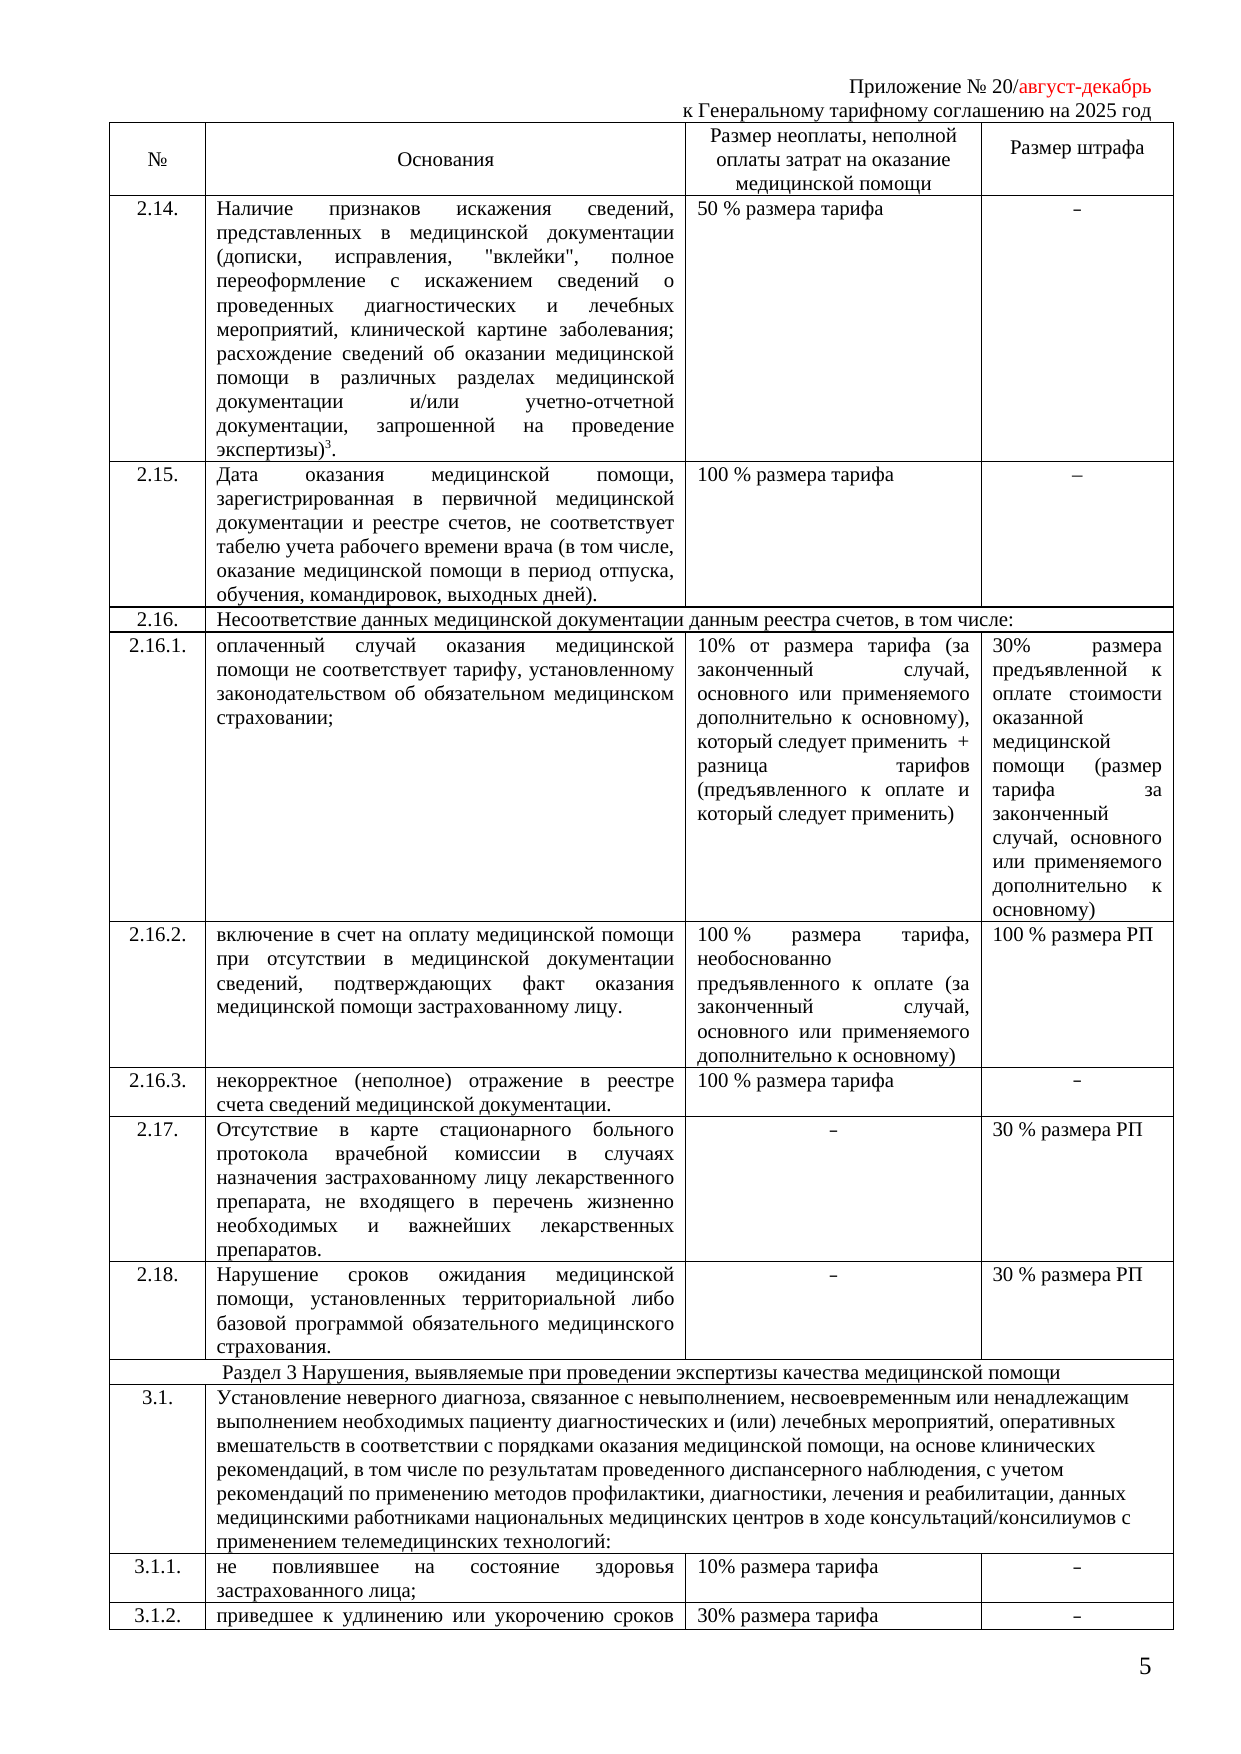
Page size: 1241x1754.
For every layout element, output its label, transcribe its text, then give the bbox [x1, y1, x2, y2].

table_cell – [982, 1603, 1173, 1629]
table_cell 3.1.2. [110, 1603, 205, 1629]
table_cell Нарушение сроков ожидания медицинской помощи, установленных территориальной либо базовой программой обязательного медицинского страхования. [206, 1262, 685, 1358]
table_cell 2.18. [110, 1262, 205, 1358]
table_header Основания [206, 123, 685, 195]
table_cell 2.16.2. [110, 922, 205, 1067]
table_cell 2.14. [110, 196, 205, 461]
table_cell 10% размера тарифа [686, 1554, 981, 1602]
table_cell оплаченный случай оказания медицинской помощи не соответствует тарифу, установленному законодательством об обязательном медицинском страховании; [206, 633, 685, 921]
table_cell – [982, 196, 1173, 461]
table_cell 3.1.1. [110, 1554, 205, 1602]
table_cell Раздел 3 Нарушения, выявляемые при проведении экспертизы качества медицинской помощи [110, 1360, 1173, 1384]
table_cell 50 % размера тарифа [686, 196, 981, 461]
table_cell Наличие признаков искажения сведений, представленных в медицинской документации (дописки, исправления, "вклейки", полное переоформление с искажением сведений о проведенных диагностических и лечебных мероприятий, клинической картине заболевания; расхождение сведений об оказании медицинской помощи в различных разделах медицинской документации и/или учетно-отчетной документации, запрошенной на проведение экспертизы). [206, 196, 685, 461]
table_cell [206, 1603, 685, 1629]
table_cell некорректное (неполное) отражение в реестре счета сведений медицинской документации. [206, 1068, 685, 1116]
table_cell Несоответствие данных медицинской документации данным реестра счетов, в том числе: [206, 608, 1173, 631]
table_cell 10% от размера тарифа (за законченный случай, основного или применяемого дополнительно к основному), который следует применить + разница тарифов (предъявленного к оплате и который следует применить) [686, 633, 981, 921]
table_cell – [686, 1262, 981, 1358]
table_cell – [686, 1117, 981, 1261]
table_cell – [982, 1068, 1173, 1116]
table_cell 2.16.1. [110, 633, 205, 921]
table_cell не повлиявшее на состояние здоровья застрахованного лица; [206, 1554, 685, 1602]
table_cell 100 % размера РП [982, 922, 1173, 1067]
table_cell 30% размера тарифа [686, 1603, 981, 1629]
table_cell 30 % размера РП [982, 1262, 1173, 1358]
table_header Размер штрафа [982, 123, 1173, 195]
table_cell 2.17. [110, 1117, 205, 1261]
table_cell 2.16. [110, 608, 205, 631]
table_cell 30% размера предъявленной к оплате стоимости оказанной медицинской помощи (размер тарифа за законченный случай, основного или применяемого дополнительно к основному) [982, 633, 1173, 921]
table_cell 2.16.3. [110, 1068, 205, 1116]
table_header № [110, 123, 205, 195]
table_cell – [982, 1554, 1173, 1602]
table_cell 100 % размера тарифа [686, 1068, 981, 1116]
table_header Размер неоплаты, неполной оплаты затрат на оказание медицинской помощи [686, 123, 981, 195]
table_cell 2.15. [110, 462, 205, 606]
table_cell 100 % размера тарифа, необоснованно предъявленного к оплате (за законченный случай, основного или применяемого дополнительно к основному) [686, 922, 981, 1067]
table_cell – [982, 462, 1173, 606]
table_cell 30 % размера РП [982, 1117, 1173, 1261]
table_cell 100 % размера тарифа [686, 462, 981, 606]
table_cell 3.1. [110, 1385, 205, 1553]
table_cell включение в счет на оплату медицинской помощи при отсутствии в медицинской документации сведений, подтверждающих факт оказания медицинской помощи застрахованному лицу. [206, 922, 685, 1067]
table_cell Дата оказания медицинской помощи, зарегистрированная в первичной медицинской документации и реестре счетов, не соответствует табелю учета рабочего времени врача (в том числе, оказание медицинской помощи в период отпуска, обучения, командировок, выходных дней). [206, 462, 685, 606]
table_cell Отсутствие в карте стационарного больного протокола врачебной комиссии в случаях назначения застрахованному лицу лекарственного препарата, не входящего в перечень жизненно необходимых и важнейших лекарственных препаратов. [206, 1117, 685, 1261]
table_cell Установление неверного диагноза, связанное с невыполнением, несвоевременным или ненадлежащим выполнением необходимых пациенту диагностических и (или) лечебных мероприятий, оперативных вмешательств в соответствии с порядками оказания медицинской помощи, на основе клинических рекомендаций, в том числе по результатам проведенного диспансерного наблюдения, с учетом рекомендаций по применению методов профилактики, диагностики, лечения и реабилитации, данных медицинскими работниками национальных медицинских центров в ходе консультаций/консилиумов с применением телемедицинских технологий: [206, 1385, 1173, 1553]
